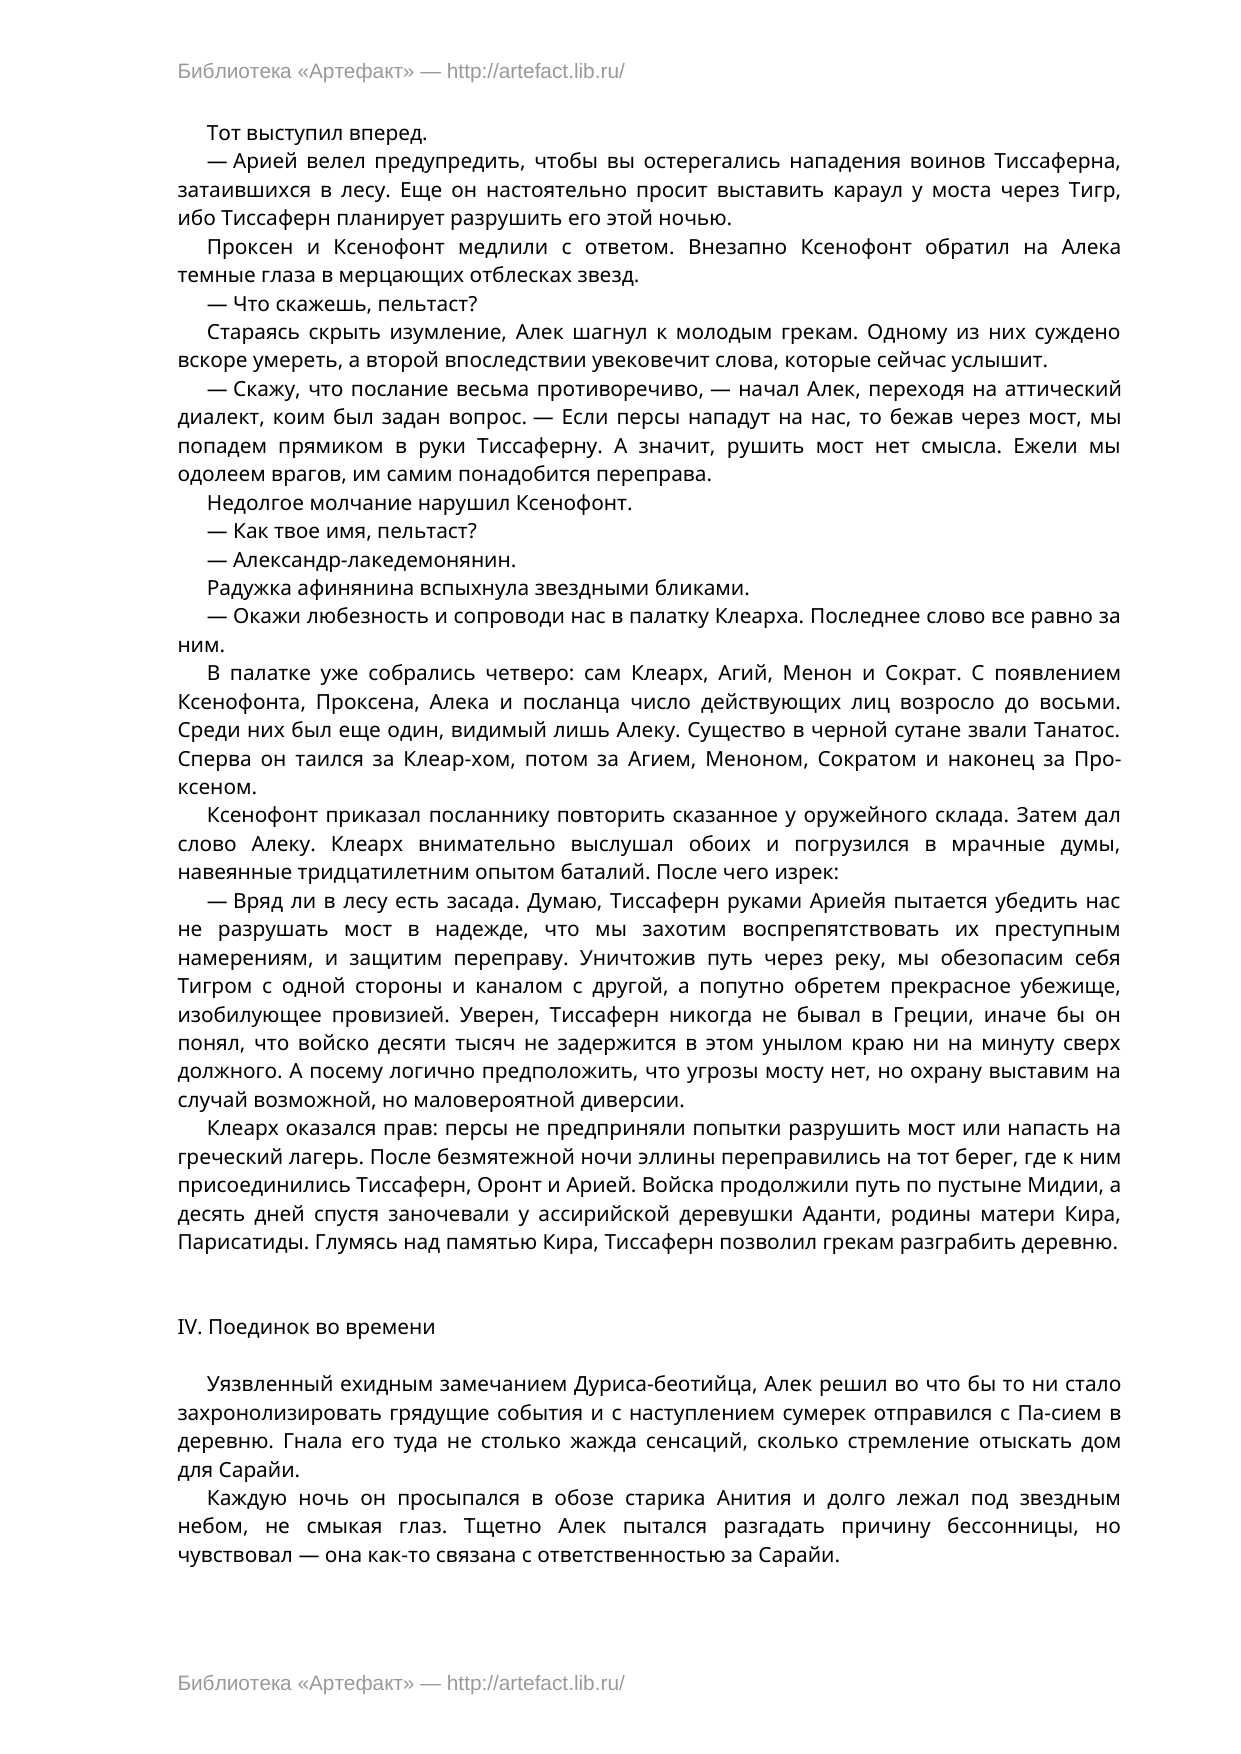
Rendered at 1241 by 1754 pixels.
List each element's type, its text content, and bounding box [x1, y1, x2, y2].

text Ксенофонт приказал посланнику повторить сказанное у оружейного склада. Затем дал слово Алеку. Клеарх внимательно выслушал обоих и погрузился в мрачные думы, навеянные тридцатилетним опытом баталий. После чего изрек: [177, 801, 1122, 886]
text Уязвленный ехидным замечанием Дуриса-беотийца, Алек решил во что бы то ни стало захронолизировать грядущие события и с наступлением сумерек отправился с Па-сием в деревню. Гнала его туда не столько жажда сенсаций, сколько стремление отыскать дом для Сарайи. [177, 1369, 1122, 1483]
text — Окажи любезность и сопроводи нас в палатку Клеарха. Последнее слово все равно за ним. [177, 602, 1122, 658]
text В палатке уже собрались четверо: сам Клеарх, Агий, Менон и Сократ. С появлением Ксенофонта, Проксена, Алека и посланца число действующих лиц возросло до восьми. Среди них был еще один, видимый лишь Алеку. Существо в черной сутане звали Танатос. Сперва он таился за Клеар-хом, потом за Агием, Меноном, Сократом и наконец за Про-ксеном. [177, 658, 1122, 801]
text Проксен и Ксенофонт медлили с ответом. Внезапно Ксенофонт обратил на Алека темные глаза в мерцающих отблесках звезд. [177, 232, 1122, 289]
text — Вряд ли в лесу есть засада. Думаю, Тиссаферн руками Ариейя пытается убедить нас не разрушать мост в надежде, что мы захотим воспрепятствовать их преступным намерениям, и защитим переправу. Уничтожив путь через реку, мы обезопасим себя Тигром с одной стороны и каналом с другой, а попутно обретем прекрасное убежище, изобилующее провизией. Уверен, Тиссаферн никогда не бывал в Греции, иначе бы он понял, что войско десяти тысяч не задержится в этом унылом краю ни на минуту сверх должного. А посему логично предположить, что угрозы мосту нет, но охрану выставим на случай возможной, но маловероятной диверсии. [177, 886, 1122, 1113]
text — Александр-лакедемонянин. [177, 545, 1122, 573]
text Недолгое молчание нарушил Ксенофонт. [177, 488, 1122, 516]
text — Арией велел предупредить, чтобы вы остерегались нападения воинов Тиссаферна, затаившихся в лесу. Еще он настоятельно просит выставить караул у моста через Тигр, ибо Тиссаферн планирует разрушить его этой ночью. [177, 147, 1122, 232]
text — Скажу, что послание весьма противоречиво, — начал Алек, переходя на аттический диалект, коим был задан вопрос. — Если персы нападут на нас, то бежав через мост, мы попадем прямиком в руки Тиссаферну. А значит, рушить мост нет смысла. Ежели мы одолеем врагов, им самим понадобится переправа. [177, 374, 1122, 488]
text — Что скажешь, пельтаст? [177, 289, 1122, 317]
text — Как твое имя, пельтаст? [177, 516, 1122, 545]
text Клеарх оказался прав: персы не предприняли попытки разрушить мост или напасть на греческий лагерь. После безмятежной ночи эллины переправились на тот берег, где к ним присоединились Тиссаферн, Оронт и Арией. Войска продолжили путь по пустыне Мидии, а десять дней спустя заночевали у ассирийской деревушки Аданти, родины матери Кира, Парисатиды. Глумясь над памятью Кира, Тиссаферн позволил грекам разграбить деревню. [177, 1113, 1122, 1256]
text Тот выступил вперед. [177, 118, 1122, 147]
text Каждую ночь он просыпался в обозе старика Анития и долго лежал под звездным небом, не смыкая глаз. Тщетно Алек пытался разгадать причину бессонницы, но чувствовал — она как-то связана с ответственностью за Сарайи. [177, 1483, 1122, 1568]
subtitle IV. Поединок во времени [177, 1312, 1122, 1341]
text Радужка афинянина вспыхнула звездными бликами. [177, 573, 1122, 602]
text Стараясь скрыть изумление, Алек шагнул к молодым грекам. Одному из них суждено вскоре умереть, а второй впоследствии увековечит слова, которые сейчас услышит. [177, 317, 1122, 374]
